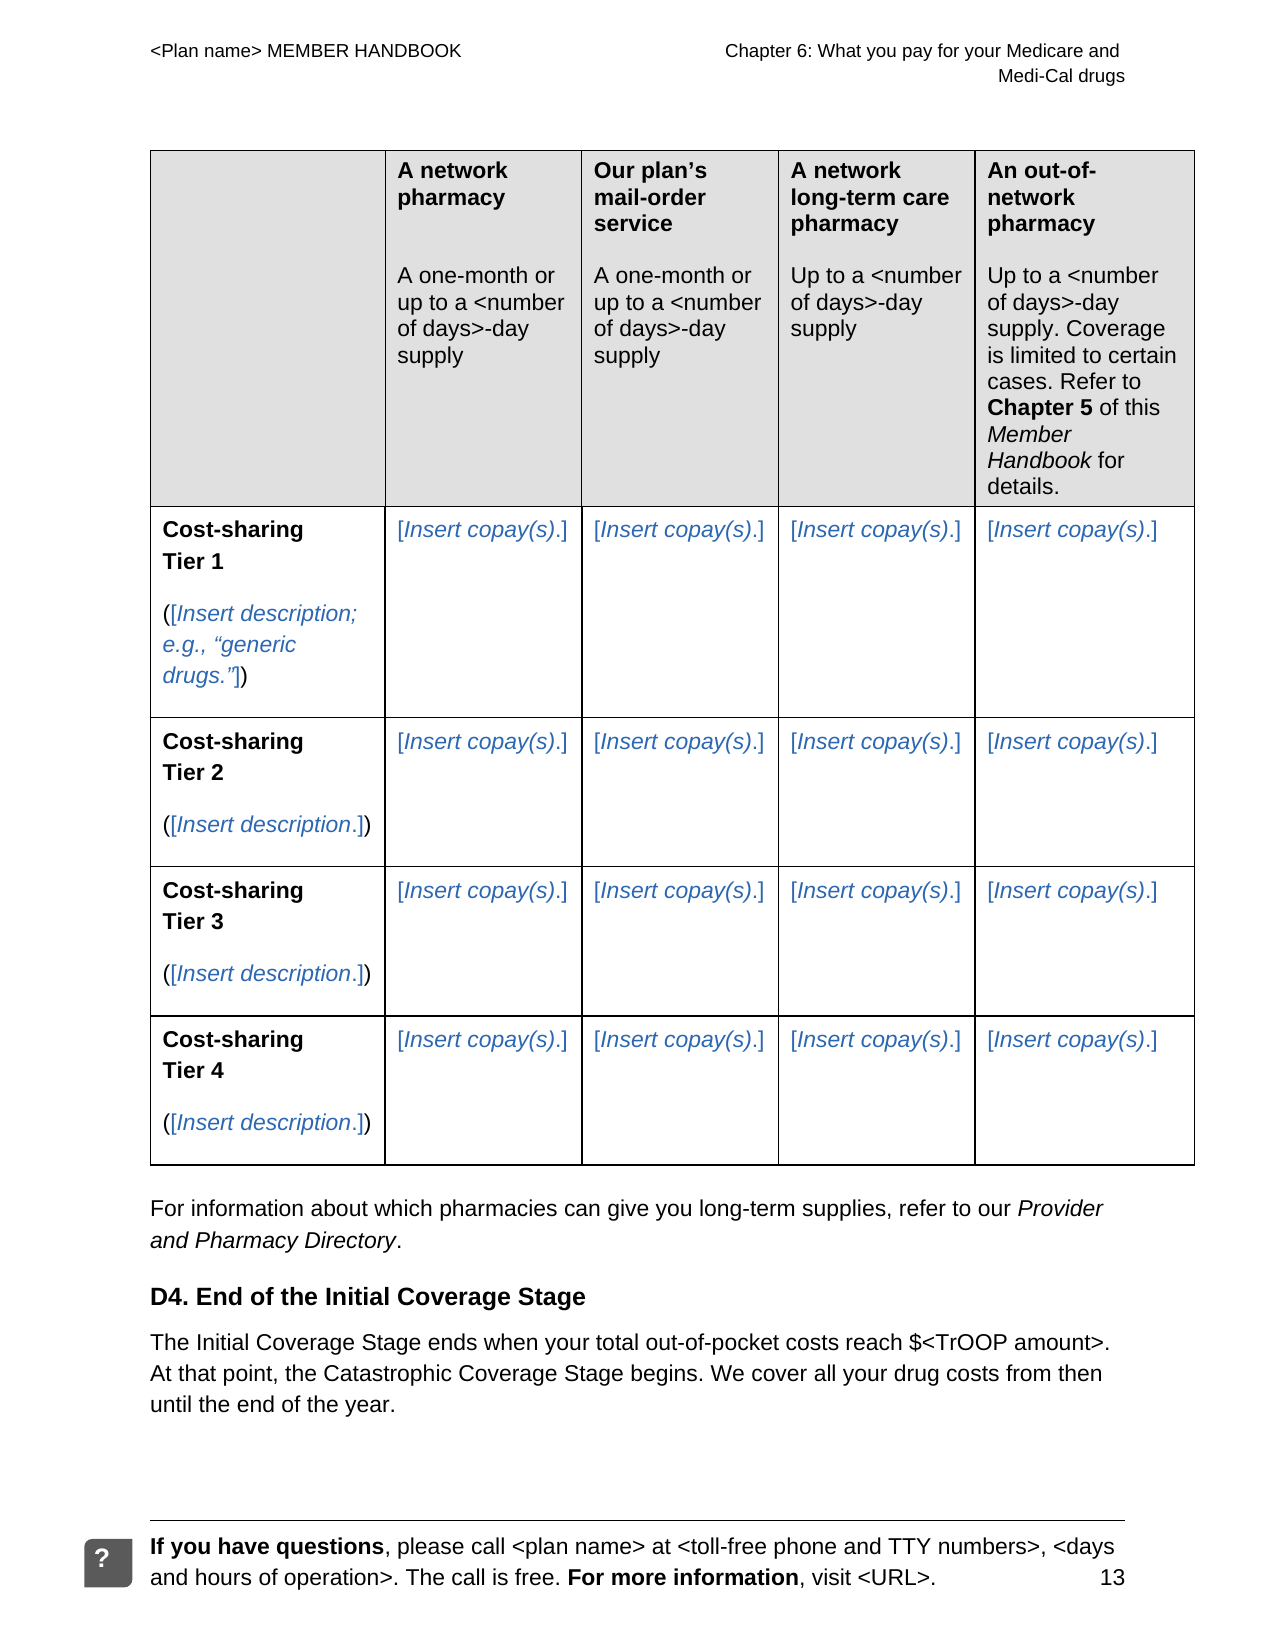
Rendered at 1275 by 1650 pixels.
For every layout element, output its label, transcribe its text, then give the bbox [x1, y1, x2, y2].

table_cell [Insert copay(s).] [779, 1017, 974, 1164]
table_cell [Insert copay(s).] [976, 507, 1194, 717]
table_header A network long-term care pharmacy Up to a <number of days>-day supply [779, 151, 974, 506]
table_cell Cost-sharing Tier 4 ([Insert description.]) [151, 1017, 384, 1164]
table_cell Cost-sharing Tier 1 ([Insert description; e.g., “generic drugs.”]) [151, 507, 384, 717]
table_header An out-of-network pharmacy Up to a <number of days>-day supply. Coverage is limited to certain cases. Refer to Chapter 5 of this Member Handbook for details. [976, 151, 1194, 506]
table_cell [Insert copay(s).] [583, 867, 778, 1015]
table_cell [Insert copay(s).] [976, 867, 1194, 1015]
table_cell Cost-sharing Tier 3 ([Insert description.]) [151, 867, 384, 1015]
table_cell [Insert copay(s).] [779, 867, 974, 1015]
table_cell Cost-sharing Tier 2 ([Insert description.]) [151, 718, 384, 866]
table_cell [Insert copay(s).] [976, 718, 1194, 866]
table_cell [Insert copay(s).] [583, 1017, 778, 1164]
text For information about which pharmacies can give you long-term supplies, refer to our Provider and Pharmacy Directory. [150, 1192, 1125, 1254]
text The Initial Coverage Stage ends when your total out-of-pocket costs reach $<TrOOP amount>. At that point, the Catastrophic Coverage Stage begins. We cover all your drug costs from then until the end of the year. [150, 1325, 1125, 1419]
table_cell [Insert copay(s).] [386, 1017, 581, 1164]
table_header [151, 151, 385, 506]
table_cell [Insert copay(s).] [386, 718, 581, 866]
table_header Our plan’s mail-order service A one-month or up to a <number of days>-day supply [582, 151, 778, 506]
table_cell [Insert copay(s).] [976, 1017, 1194, 1164]
table_cell [Insert copay(s).] [779, 718, 974, 866]
table_cell [Insert copay(s).] [583, 507, 778, 717]
table_cell [Insert copay(s).] [386, 867, 581, 1015]
table_header A network pharmacy A one-month or up to a <number of days>-day supply [386, 151, 581, 506]
table_cell [Insert copay(s).] [583, 718, 778, 866]
table_cell [Insert copay(s).] [386, 507, 581, 717]
table_cell [Insert copay(s).] [779, 507, 974, 717]
subtitle D4. End of the Initial Coverage Stage [150, 1275, 1125, 1313]
